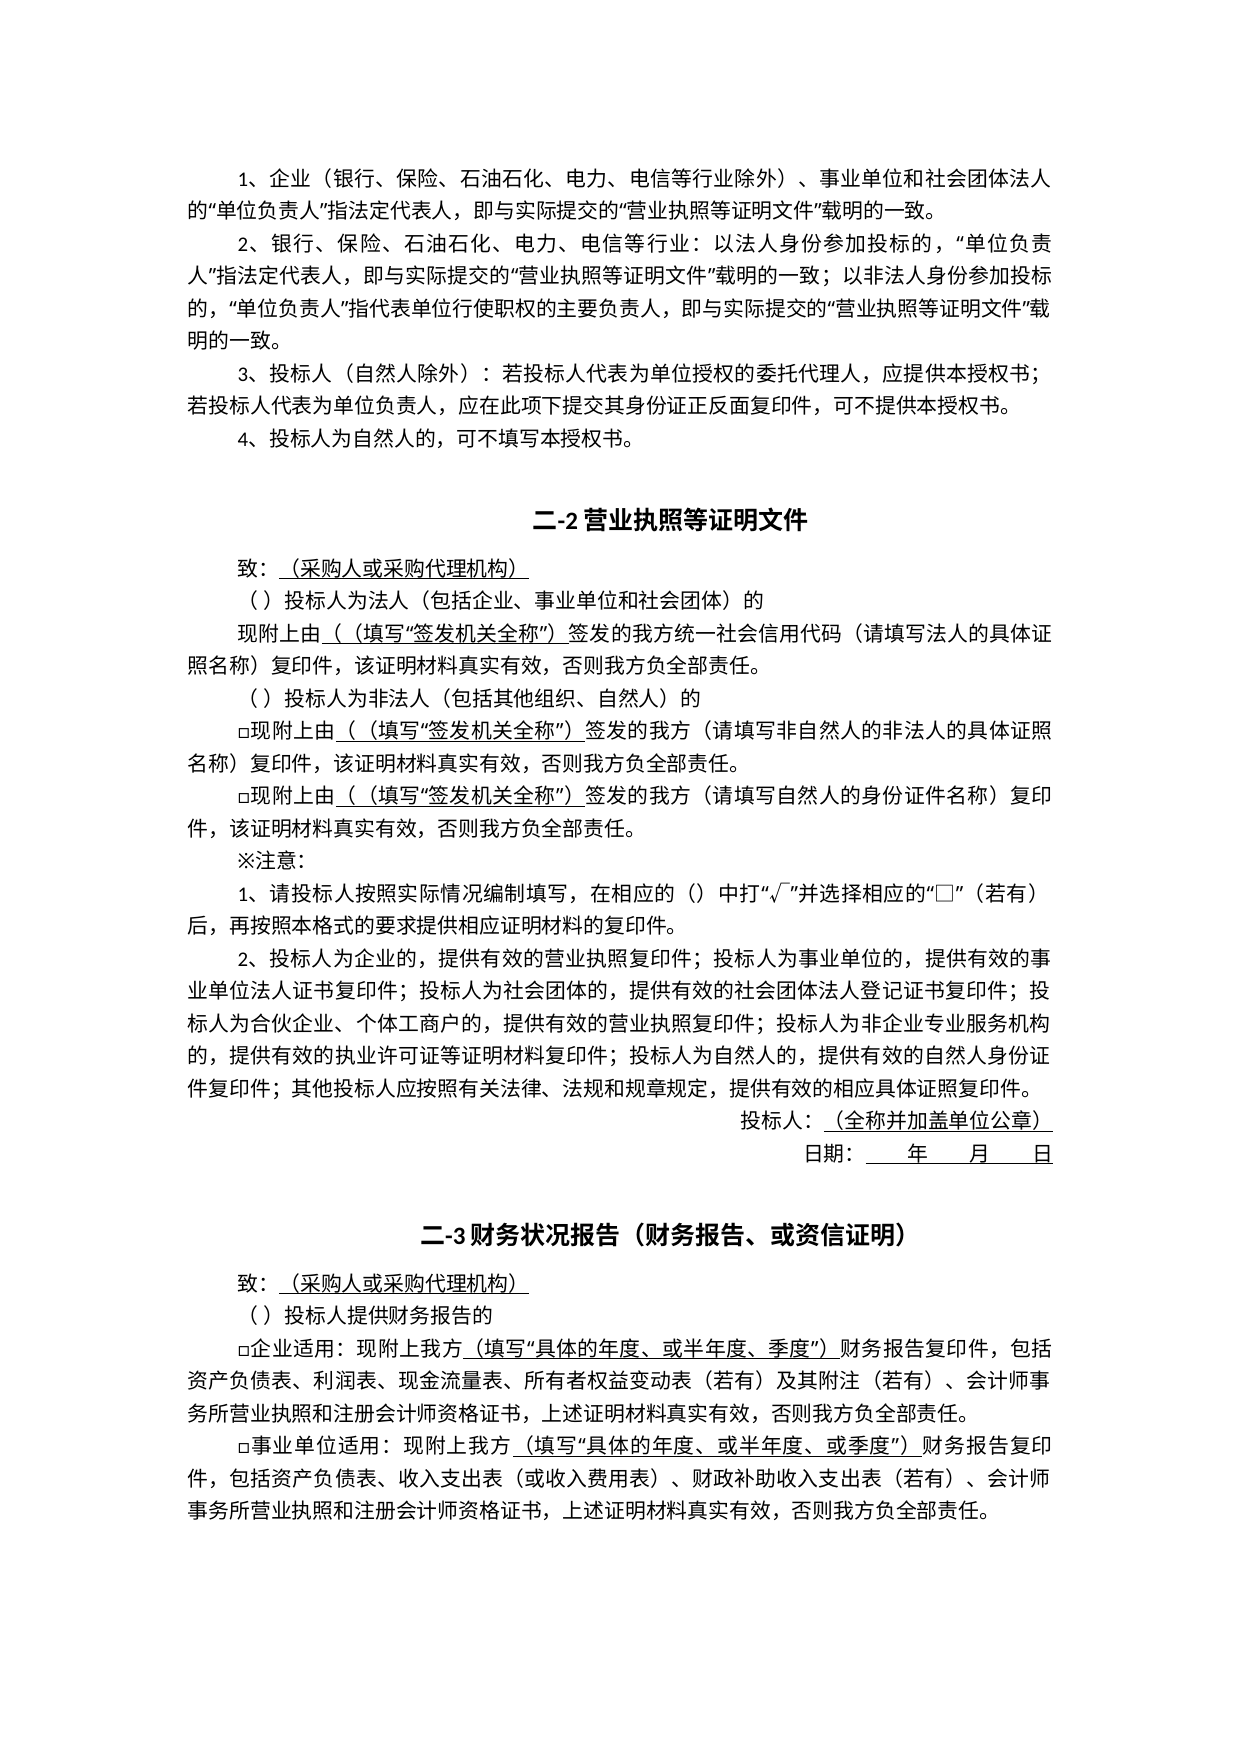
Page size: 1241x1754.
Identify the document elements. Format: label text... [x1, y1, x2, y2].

text □现附上由（（填写“签发机关全称”）签发的我方（请填写自然人的身份证件名称）复印件，该证明材料真实有效，否则我方负全部责任。 [187, 779, 1053, 844]
text 现附上由（（填写“签发机关全称”）签发的我方统一社会信用代码（请填写法人的具体证照名称）复印件，该证明材料真实有效，否则我方负全部责任。 [187, 617, 1053, 682]
text □现附上由（（填写“签发机关全称”）签发的我方（请填写非自然人的非法人的具体证照名称）复印件，该证明材料真实有效，否则我方负全部责任。 [187, 714, 1053, 779]
text ※注意： [187, 844, 1053, 877]
text □企业适用：现附上我方（填写“具体的年度、或半年度、季度”）财务报告复印件，包括资产负债表、利润表、现金流量表、所有者权益变动表（若有）及其附注（若有）、会计师事务所营业执照和注册会计师资格证书，上述证明材料真实有效，否则我方负全部责任。 [187, 1332, 1053, 1429]
text 二-2营业执照等证明文件 [187, 487, 1053, 552]
text 致：（采购人或采购代理机构） [187, 552, 1053, 584]
text 1、请投标人按照实际情况编制填写，在相应的（）中打“√”并选择相应的“□”（若有）后，再按照本格式的要求提供相应证明材料的复印件。 [187, 877, 1053, 942]
text （ ）投标人为法人（包括企业、事业单位和社会团体）的 [187, 584, 1053, 617]
text 4、投标人为自然人的，可不填写本授权书。 [187, 422, 1053, 454]
text （ ）投标人为非法人（包括其他组织、自然人）的 [187, 682, 1053, 714]
text □事业单位适用：现附上我方（填写“具体的年度、或半年度、或季度”）财务报告复印件，包括资产负债表、收入支出表（或收入费用表）、财政补助收入支出表（若有）、会计师事务所营业执照和注册会计师资格证书，上述证明材料真实有效，否则我方负全部责任。 [187, 1429, 1053, 1527]
text 2、投标人为企业的，提供有效的营业执照复印件；投标人为事业单位的，提供有效的事业单位法人证书复印件；投标人为社会团体的，提供有效的社会团体法人登记证书复印件；投标人为合伙企业、个体工商户的，提供有效的营业执照复印件；投标人为非企业专业服务机构的，提供有效的执业许可证等证明材料复印件；投标人为自然人的，提供有效的自然人身份证件复印件；其他投标人应按照有关法律、法规和规章规定，提供有效的相应具体证照复印件。 [187, 942, 1053, 1104]
text 2、银行、保险、石油石化、电力、电信等行业：以法人身份参加投标的，“单位负责人”指法定代表人，即与实际提交的“营业执照等证明文件”载明的一致；以非法人身份参加投标的，“单位负责人”指代表单位行使职权的主要负责人，即与实际提交的“营业执照等证明文件”载明的一致。 [187, 227, 1053, 357]
text 投标人：（全称并加盖单位公章） [187, 1104, 1053, 1137]
text 致：（采购人或采购代理机构） [187, 1267, 1053, 1299]
text 二-3财务状况报告（财务报告、或资信证明） [187, 1202, 1053, 1267]
text 3、投标人（自然人除外）：若投标人代表为单位授权的委托代理人，应提供本授权书；若投标人代表为单位负责人，应在此项下提交其身份证正反面复印件，可不提供本授权书。 [187, 357, 1053, 422]
text （ ）投标人提供财务报告的 [187, 1299, 1053, 1332]
text 日期： 年 月 日 [187, 1137, 1053, 1169]
text 1、企业（银行、保险、石油石化、电力、电信等行业除外）、事业单位和社会团体法人的“单位负责人”指法定代表人，即与实际提交的“营业执照等证明文件”载明的一致。 [187, 162, 1053, 227]
